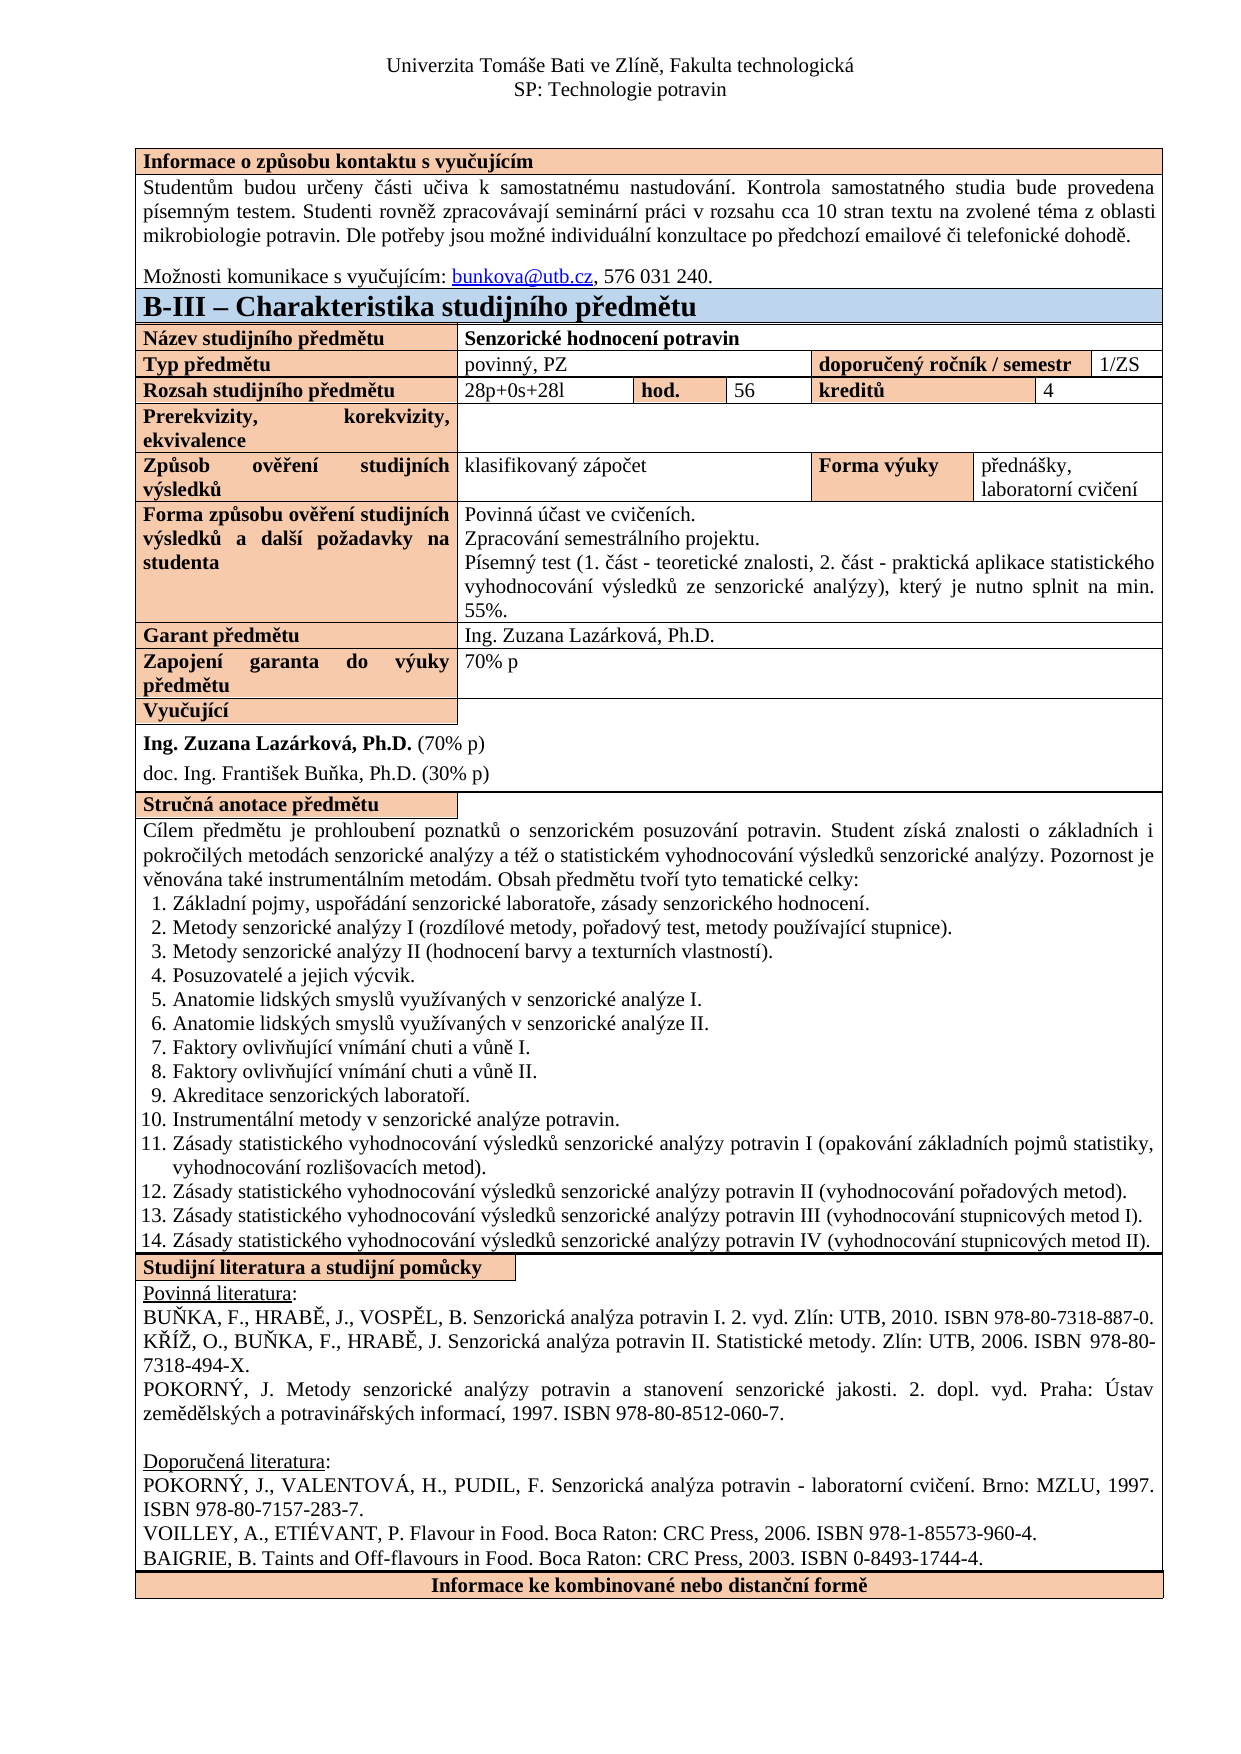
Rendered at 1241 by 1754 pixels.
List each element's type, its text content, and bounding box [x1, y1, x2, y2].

table_cell Studijní literatura a studijní pomůcky [136, 1255, 515, 1280]
table_cell kreditů [812, 378, 1035, 402]
table_cell [458, 404, 1162, 452]
table_cell klasifikovaný zápočet [458, 453, 811, 501]
table_cell [458, 793, 1162, 817]
table_cell Povinná účast ve cvičeních. Zpracování semestrálního projektu. Písemný test (1. část - teoretické znalosti, 2. část - praktická aplikace statistického vyhodnocování výsledků ze senzorické analýzy), který je nutno splnit na min. 55%. [458, 502, 1162, 622]
table_cell hod. [634, 378, 726, 402]
table_cell doporučený ročník / semestr [812, 351, 1091, 376]
table_cell Senzorické hodnocení potravin [458, 325, 1162, 350]
table_cell Povinná literatura: BUŇKA, F., HRABĚ, J., VOSPĚL, B. Senzorická analýza potravin I. 2. vyd. Zlín: UTB, 2010. ISBN 978-80-7318-887-0. KŘÍŽ, O., BUŇKA, F., HRABĚ, J. Senzorická analýza potravin II. Statistické metody. Zlín: UTB, 2006. ISBN 978-80-7318-494-X. POKORNÝ, J. Metody senzorické analýzy potravin a stanovení senzorické jakosti. 2. dopl. vyd. Praha: Ústav zemědělských a potravinářských informací, 1997. ISBN 978-80-8512-060-7. Doporučená literatura: POKORNÝ, J., VALENTOVÁ, H., PUDIL, F. Senzorická analýza potravin - laboratorní cvičení. Brno: MZLU, 1997. ISBN 978-80-7157-283-7. VOILLEY, A., ETIÉVANT, P. Flavour in Food. Boca Raton: CRC Press, 2006. ISBN 978-1-85573-960-4. BAIGRIE, B. Taints and Off-flavours in Food. Boca Raton: CRC Press, 2003. ISBN 0-8493-1744-4. [136, 1280, 1162, 1569]
table_cell Prerekvizity, korekvizity, ekvivalence [136, 404, 457, 452]
table_cell Informace ke kombinované nebo distanční formě [136, 1573, 1163, 1598]
table_cell Garant předmětu [136, 623, 457, 648]
table_cell povinný, PZ [458, 351, 811, 376]
table_cell Vyučující [136, 699, 457, 723]
table_cell Rozsah studijního předmětu [136, 378, 457, 402]
table_cell Informace o způsobu kontaktu s vyučujícím [136, 149, 1162, 174]
table_cell přednášky, laboratorní cvičení [974, 453, 1162, 501]
table_cell 28p+0s+28l [458, 378, 633, 402]
table_cell [458, 699, 1162, 723]
table_cell Zapojení garanta do výuky předmětu [136, 649, 457, 697]
table_cell Typ předmětu [136, 351, 457, 376]
table_cell Cílem předmětu je prohloubení poznatků o senzorickém posuzování potravin. Student získá znalosti o základních i pokročilých metodách senzorické analýzy a též o statistickém vyhodnocování výsledků senzorické analýzy. Pozornost je věnována také instrumentálním metodám. Obsah předmětu tvoří tyto tematické celky: Základní pojmy, uspořádání senzorické laboratoře, zásady senzorického hodnocení. Metody senzorické analýzy I (rozdílové metody, pořadový test, metody používající stupnice). Metody senzorické analýzy II (hodnocení barvy a texturních vlastností). Posuzovatelé a jejich výcvik. Anatomie lidských smyslů využívaných v senzorické analýze I. Anatomie lidských smyslů využívaných v senzorické analýze II. Faktory ovlivňující vnímání chuti a vůně I. Faktory ovlivňující vnímání chuti a vůně II. Akreditace senzorických laboratoří. Instrumentální metody v senzorické analýze potravin. Zásady statistického vyhodnocování výsledků senzorické analýzy potravin I (opakování základních pojmů statistiky, vyhodnocování rozlišovacích metod). Zásady statistického vyhodnocování výsledků senzorické analýzy potravin II (vyhodnocování pořadových metod). Zásady statistického vyhodnocování výsledků senzorické analýzy potravin III (vyhodnocování stupnicových metod I). Zásady statistického vyhodnocování výsledků senzorické analýzy potravin IV (vyhodnocování stupnicových metod II). [136, 818, 1162, 1252]
table_cell Forma způsobu ověření studijních výsledků a další požadavky na studenta [136, 502, 457, 622]
table_cell 1/ZS [1092, 351, 1162, 376]
table_cell Stručná anotace předmětu [136, 793, 457, 817]
table_cell 56 [727, 378, 811, 402]
table_cell Název studijního předmětu [136, 325, 457, 350]
table_cell Ing. Zuzana Lazárková, Ph.D. [458, 623, 1162, 648]
table_cell [516, 1255, 1162, 1280]
table_cell 70% p [458, 649, 1162, 697]
table_cell Způsob ověření studijních výsledků [136, 453, 457, 501]
table_cell 4 [1036, 378, 1162, 402]
table_cell Forma výuky [812, 453, 973, 501]
table_cell Studentům budou určeny části učiva k samostatnému nastudování. Kontrola samostatného studia bude provedena písemným testem. Studenti rovněž zpracovávají seminární práci v rozsahu cca 10 stran textu na zvolené téma z oblasti mikrobiologie potravin. Dle potřeby jsou možné individuální konzultace po předchozí emailové či telefonické dohodě. Možnosti komunikace s vyučujícím: bunkova@utb.cz, 576 031 240. [136, 175, 1162, 288]
table_cell Ing. Zuzana Lazárková, Ph.D. (70% p) doc. Ing. František Buňka, Ph.D. (30% p) [136, 724, 1162, 791]
table_cell B-III – Charakteristika studijního předmětu [136, 289, 1162, 322]
